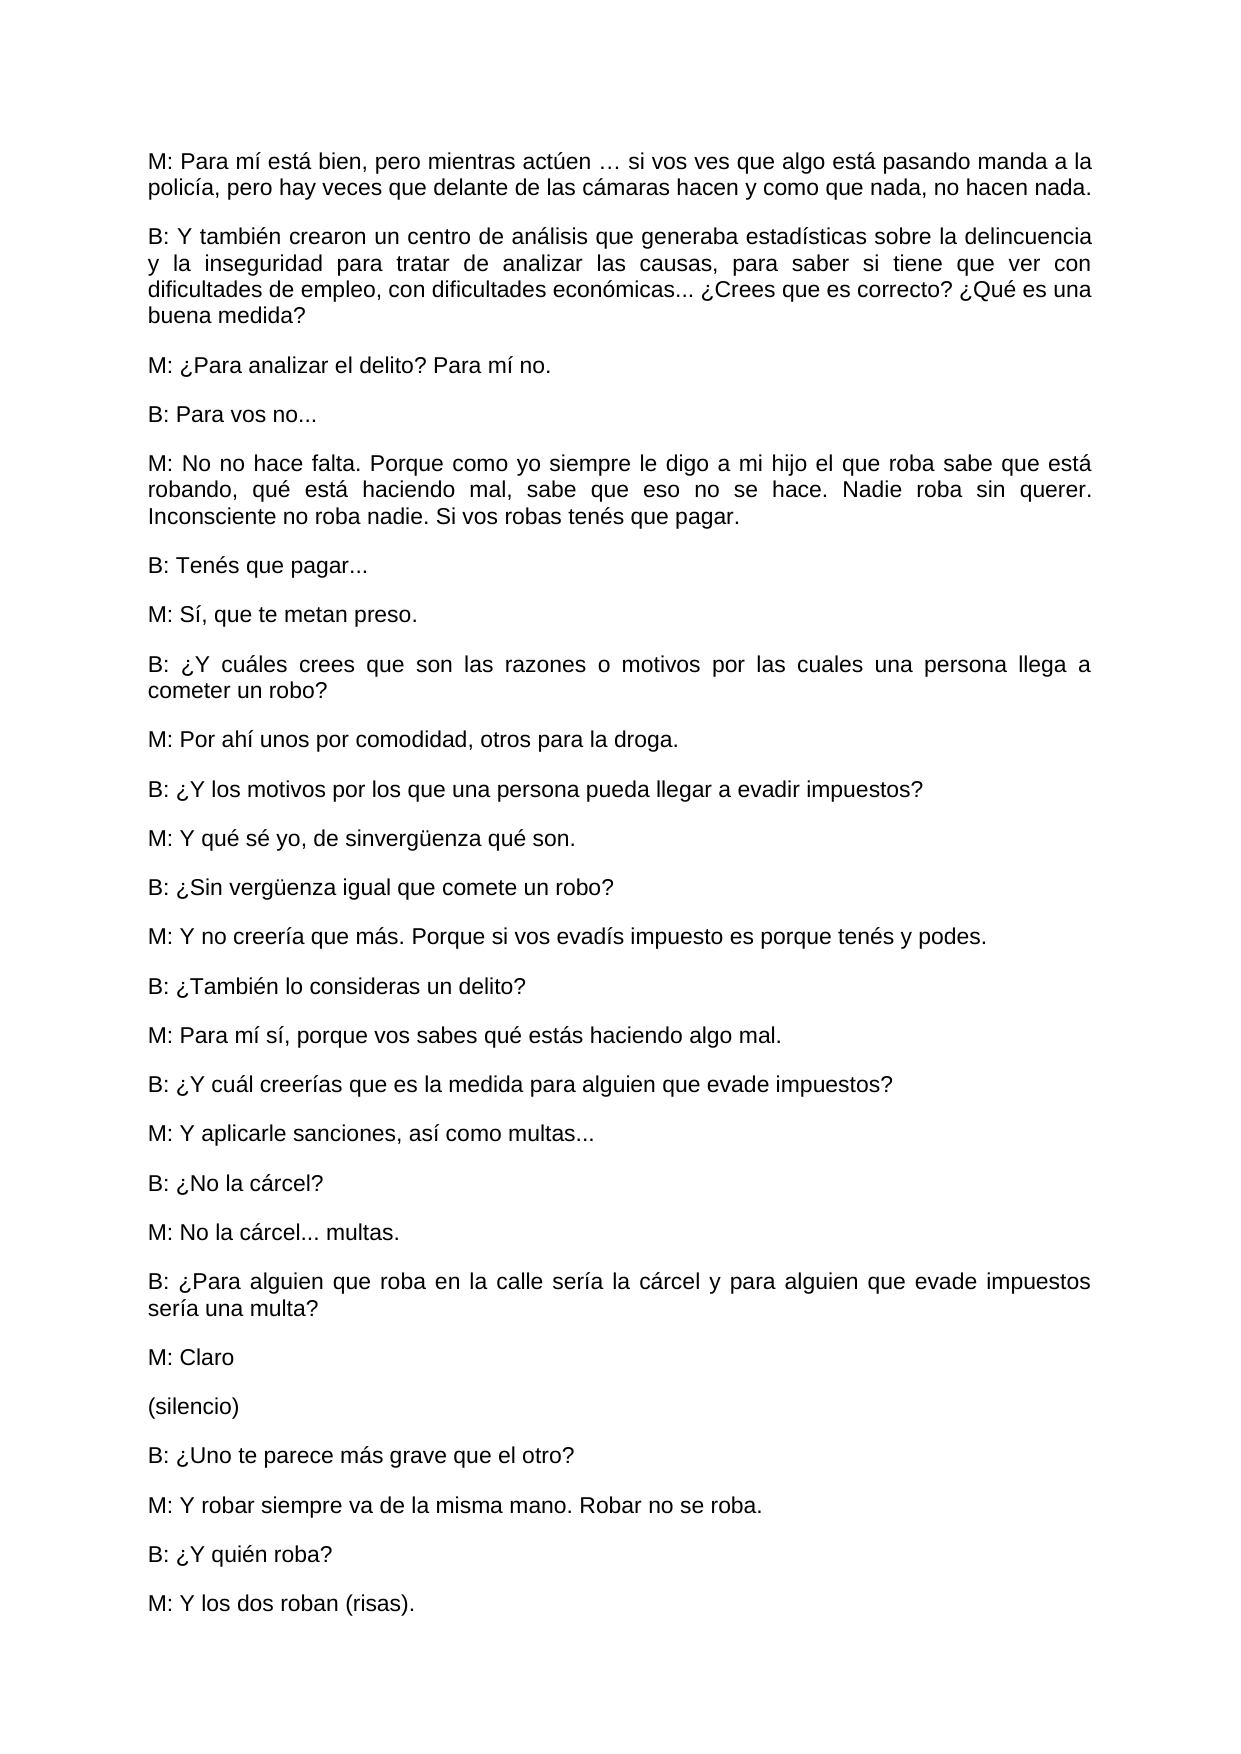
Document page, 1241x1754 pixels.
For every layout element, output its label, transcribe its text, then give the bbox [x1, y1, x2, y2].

text B: ¿No la cárcel? [148, 1170, 1093, 1196]
text B: ¿Sin vergüenza igual que comete un robo? [148, 874, 1093, 900]
text B: Tenés que pagar... [148, 552, 1093, 578]
text M: Por ahí unos por comodidad, otros para la droga. [148, 726, 1093, 753]
text B: ¿También lo consideras un delito? [148, 973, 1093, 999]
text B: ¿Uno te parece más grave que el otro? [148, 1442, 1093, 1469]
text M: Y aplicarle sanciones, así como multas... [148, 1120, 1093, 1147]
text M: Sí, que te metan preso. [148, 601, 1093, 628]
text M: Y robar siempre va de la misma mano. Robar no se roba. [148, 1492, 1093, 1518]
text B: ¿Y quién roba? [148, 1541, 1093, 1567]
text M: No no hace falta. Porque como yo siempre le digo a mi hijo el que roba sabe que está robando, qué está haciendo mal, sabe que eso no se hace. Nadie roba sin querer. Inconsciente no roba nadie. Si vos robas tenés que pagar. [148, 450, 1093, 529]
text M: Para mí sí, porque vos sabes qué estás haciendo algo mal. [148, 1022, 1093, 1048]
text M: Y qué sé yo, de sinvergüenza qué son. [148, 825, 1093, 851]
text M: Para mí está bien, pero mientras actúen … si vos ves que algo está pasando manda a la policía, pero hay veces que delante de las cámaras hacen y como que nada, no hacen nada. [148, 148, 1093, 200]
text B: Para vos no... [148, 401, 1093, 427]
text B: ¿Y cuáles crees que son las razones o motivos por las cuales una persona llega a cometer un robo? [148, 651, 1093, 703]
text (silencio) [148, 1393, 1093, 1419]
text M: ¿Para analizar el delito? Para mí no. [148, 352, 1093, 378]
text M: Claro [148, 1344, 1093, 1370]
text B: Y también crearon un centro de análisis que generaba estadísticas sobre la delincuencia y la inseguridad para tratar de analizar las causas, para saber si tiene que ver con dificultades de empleo, con dificultades económicas... ¿Crees que es correcto? ¿Qué es una buena medida? [148, 223, 1093, 329]
text M: Y no creería que más. Porque si vos evadís impuesto es porque tenés y podes. [148, 923, 1093, 950]
text B: ¿Y los motivos por los que una persona pueda llegar a evadir impuestos? [148, 776, 1093, 802]
text M: Y los dos roban (risas). [148, 1590, 1093, 1617]
text B: ¿Para alguien que roba en la calle sería la cárcel y para alguien que evade impuestos sería una multa? [148, 1268, 1093, 1321]
text B: ¿Y cuál creerías que es la medida para alguien que evade impuestos? [148, 1071, 1093, 1097]
text M: No la cárcel... multas. [148, 1219, 1093, 1245]
